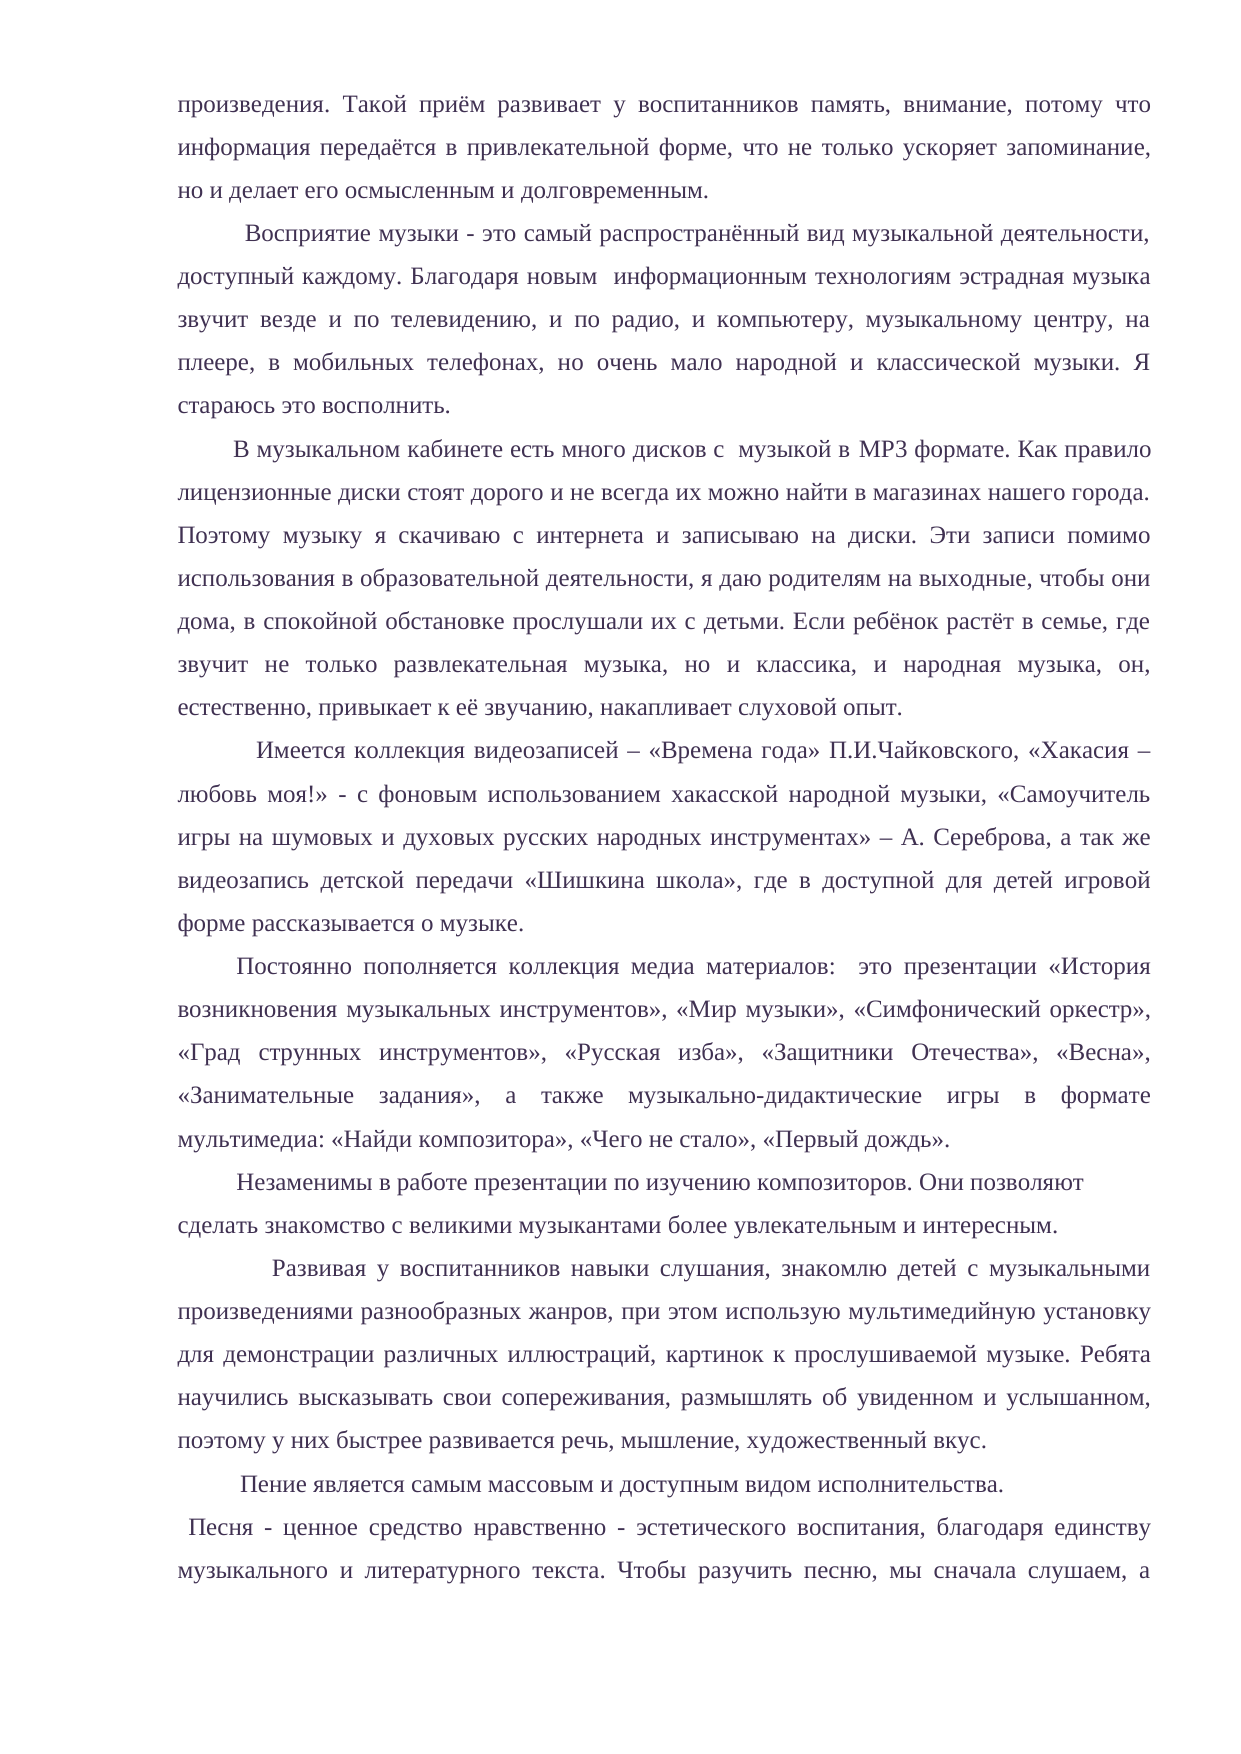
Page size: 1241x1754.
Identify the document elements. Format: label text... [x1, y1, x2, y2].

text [177, 1512, 1152, 1584]
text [177, 89, 1152, 204]
text Постоянно пополняется коллекция медиа материалов: это презентации «История возникновения музыкальных инструментов», «Мир музыки», «Симфонический оркестр», «Град струнных инструментов», «Русская изба», «Защитники Отечества», «Весна», «Занимательные задания», а также музыкально-дидактические игры в формате мультимедиа: «Найди композитора», «Чего не стало», «Первый дождь». [177, 951, 1152, 1152]
text Восприятие музыки - это самый распространённый вид музыкальной деятельности, доступный каждому. Благодаря новым информационным технологиям эстрадная музыка звучит везде и по телевидению, и по радио, и компьютеру, музыкальному центру, на плеере, в мобильных телефонах, но очень мало народной и классической музыки. Я стараюсь это восполнить. [177, 218, 1152, 419]
text Пение является самым массовым и доступным видом исполнительства. [177, 1469, 1152, 1497]
text Имеется коллекция видеозаписей – «Времена года» П.И.Чайковского, «Хакасия – любовь моя!» - с фоновым использованием хакасской народной музыки, «Самоучитель игры на шумовых и духовых русских народных инструментах» – А. Сереброва, а так же видеозапись детской передачи «Шишкина школа», где в доступной для детей игровой форме рассказывается о музыке. [177, 736, 1152, 937]
text Развивая у воспитанников навыки слушания, знакомлю детей с музыкальными произведениями разнообразных жанров, при этом использую мультимедийную установку для демонстрации различных иллюстраций, картинок к прослушиваемой музыке. Ребята научились высказывать свои сопереживания, размышлять об увиденном и услышанном, поэтому у них быстрее развивается речь, мышление, художественный вкус. [177, 1253, 1152, 1454]
text Незаменимы в работе презентации по изучению композиторов. Они позволяют сделать знакомство с великими музыкантами более увлекательным и интересным. [177, 1167, 1152, 1239]
text В музыкальном кабинете есть много дисков с музыкой в MP3 формате. Как правило лицензионные диски стоят дорого и не всегда их можно найти в магазинах нашего города. Поэтому музыку я скачиваю с интернета и записываю на диски. Эти записи помимо использования в образовательной деятельности, я даю родителям на выходные, чтобы они дома, в спокойной обстановке прослушали их с детьми. Если ребёнок растёт в семье, где звучит не только развлекательная музыка, но и классика, и народная музыка, он, естественно, привыкает к её звучанию, накапливает слуховой опыт. [177, 434, 1152, 721]
